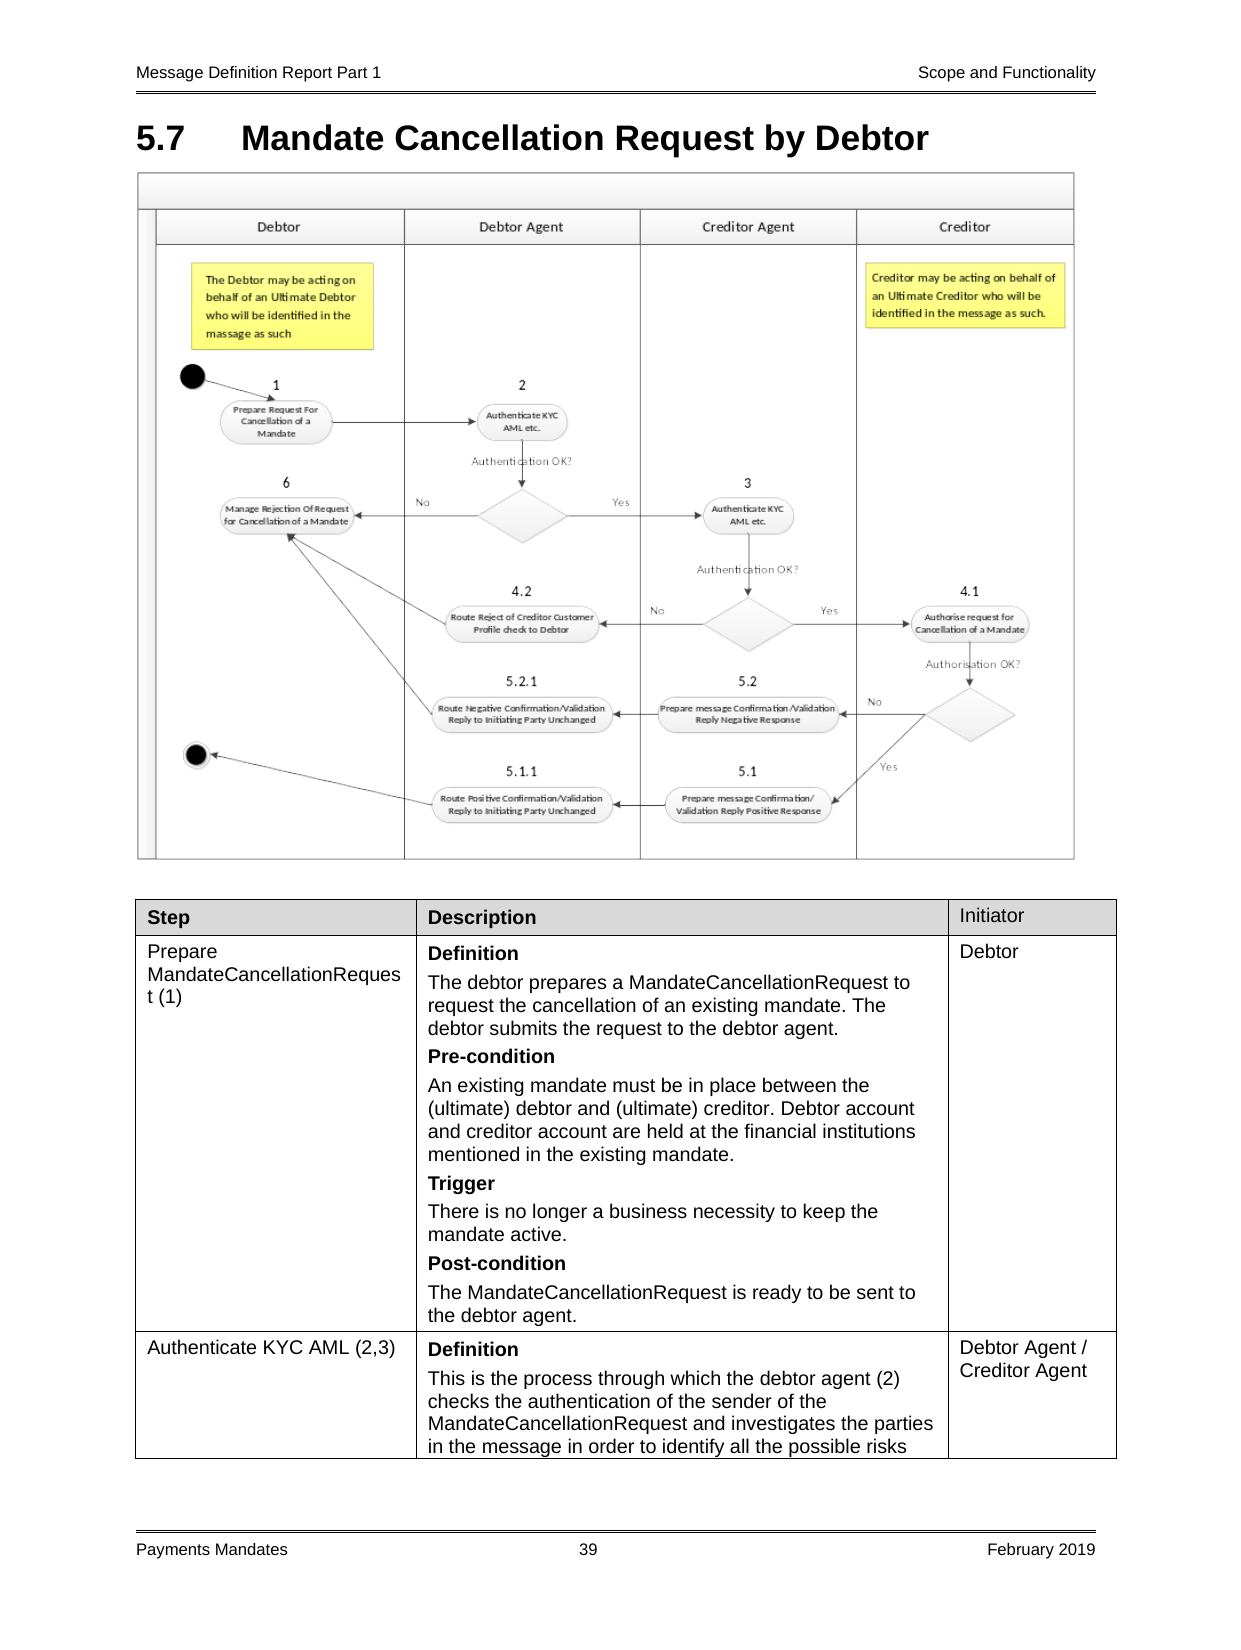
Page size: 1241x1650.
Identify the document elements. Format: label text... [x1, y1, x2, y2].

subtitle Mandate Cancellation Request by Debtor [136, 117, 1104, 158]
table_cell Debtor Agent / Creditor Agent [949, 1332, 1116, 1458]
table_header Step [136, 900, 416, 935]
table_cell Authenticate KYC AML (2,3) [136, 1332, 416, 1458]
table_cell Definition The debtor prepares a MandateCancellationRequest to request the cancellation of an existing mandate. The debtor submits the request to the debtor agent. Pre-condition An existing mandate must be in place between the (ultimate) debtor and (ultimate) creditor. Debtor account and creditor account are held at the financial institutions mentioned in the existing mandate. Trigger There is no longer a business necessity to keep the mandate active. Post-condition The MandateCancellationRequest is ready to be sent to the debtor agent. [417, 936, 948, 1331]
table_header Description [417, 900, 948, 935]
table_cell Debtor [949, 936, 1116, 1331]
table_header Initiator [949, 900, 1116, 935]
table_cell Prepare MandateCancellationRequest (1) [136, 936, 416, 1331]
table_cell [417, 1332, 948, 1458]
